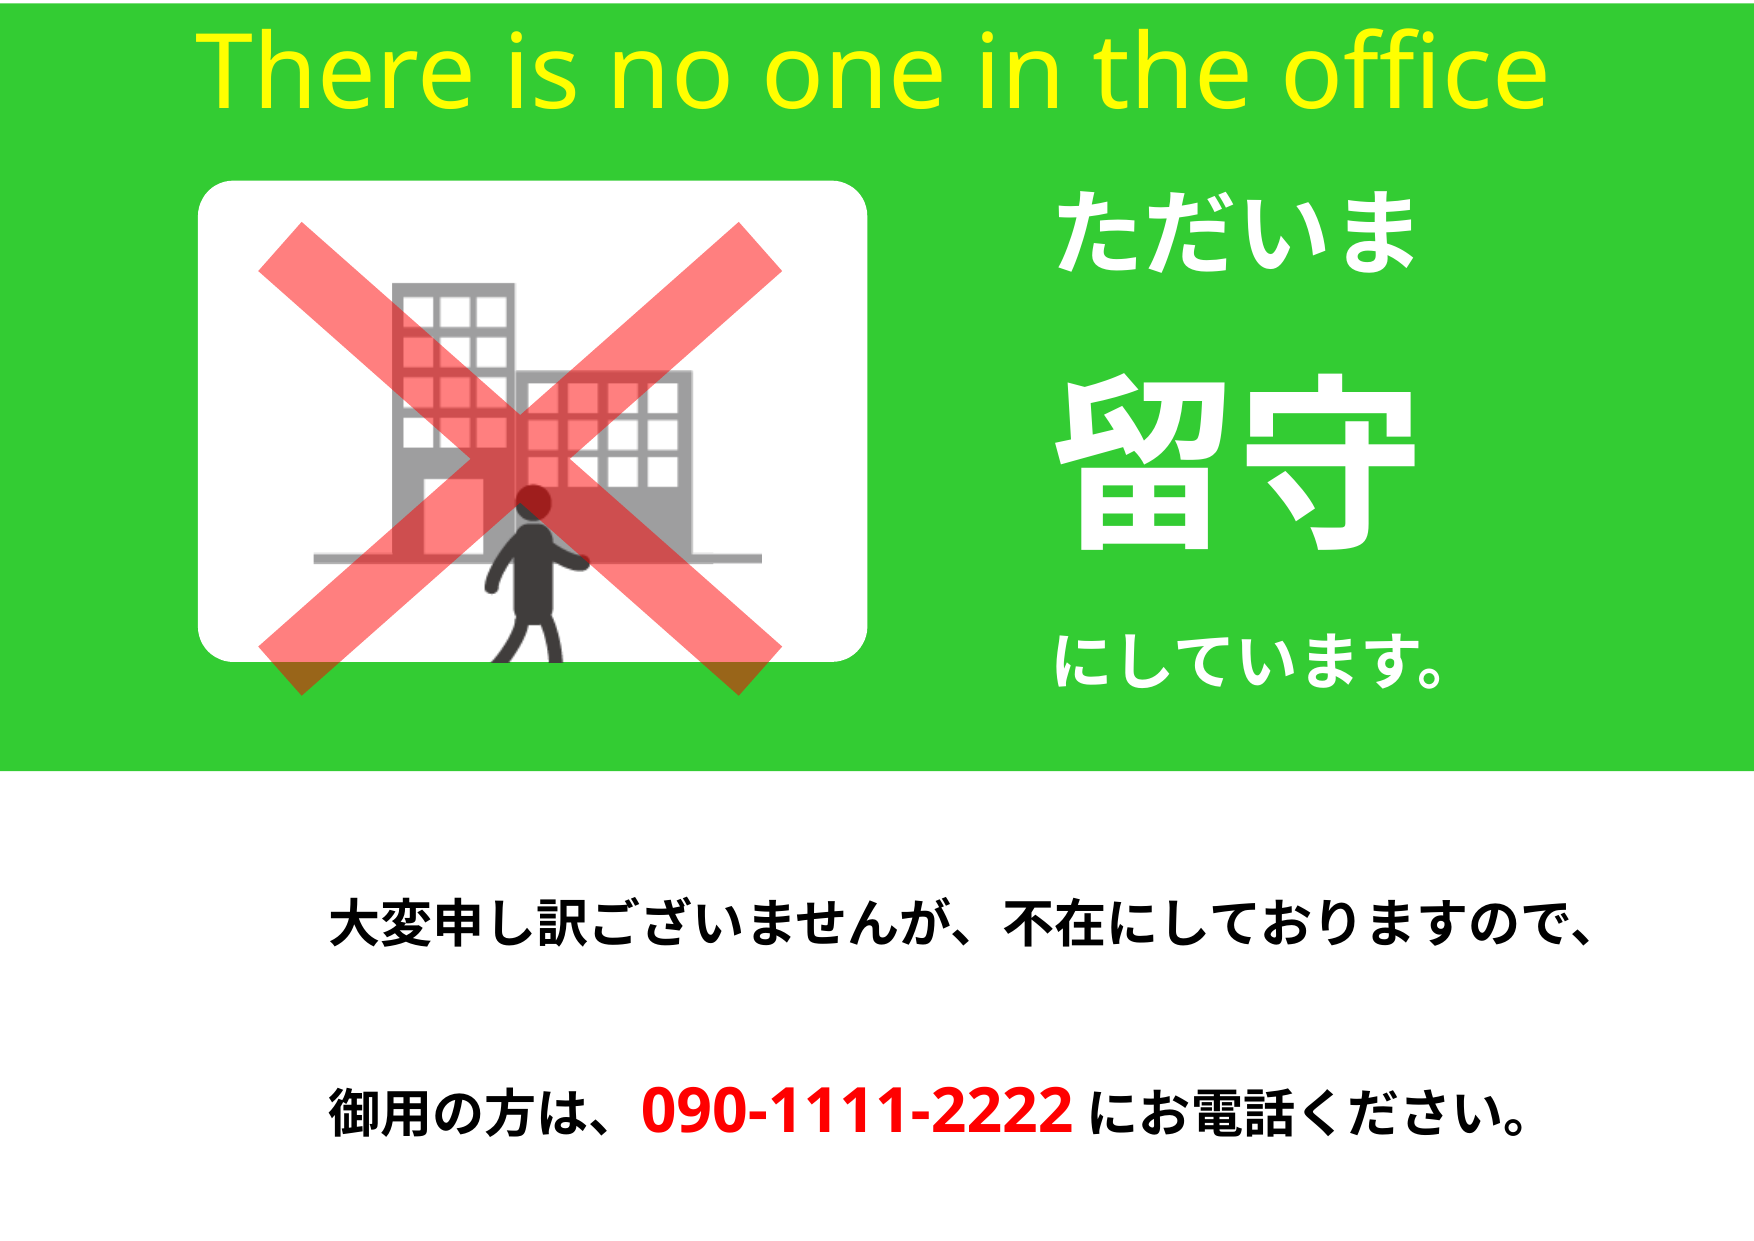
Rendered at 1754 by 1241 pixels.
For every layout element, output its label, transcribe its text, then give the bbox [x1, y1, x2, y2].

picture [345, 259, 695, 414]
picture [313, 321, 469, 597]
picture [571, 290, 762, 627]
picture [340, 504, 700, 663]
text 御用の方は、090-1111-2222にお電話ください。 [328, 1052, 1754, 1164]
text 大変申し訳ございませんが、不在にしておりますので、 [328, 864, 1754, 976]
text にしています。 [1050, 601, 1754, 714]
text ただいま [1050, 151, 1754, 301]
text 留守 [1050, 301, 1754, 601]
